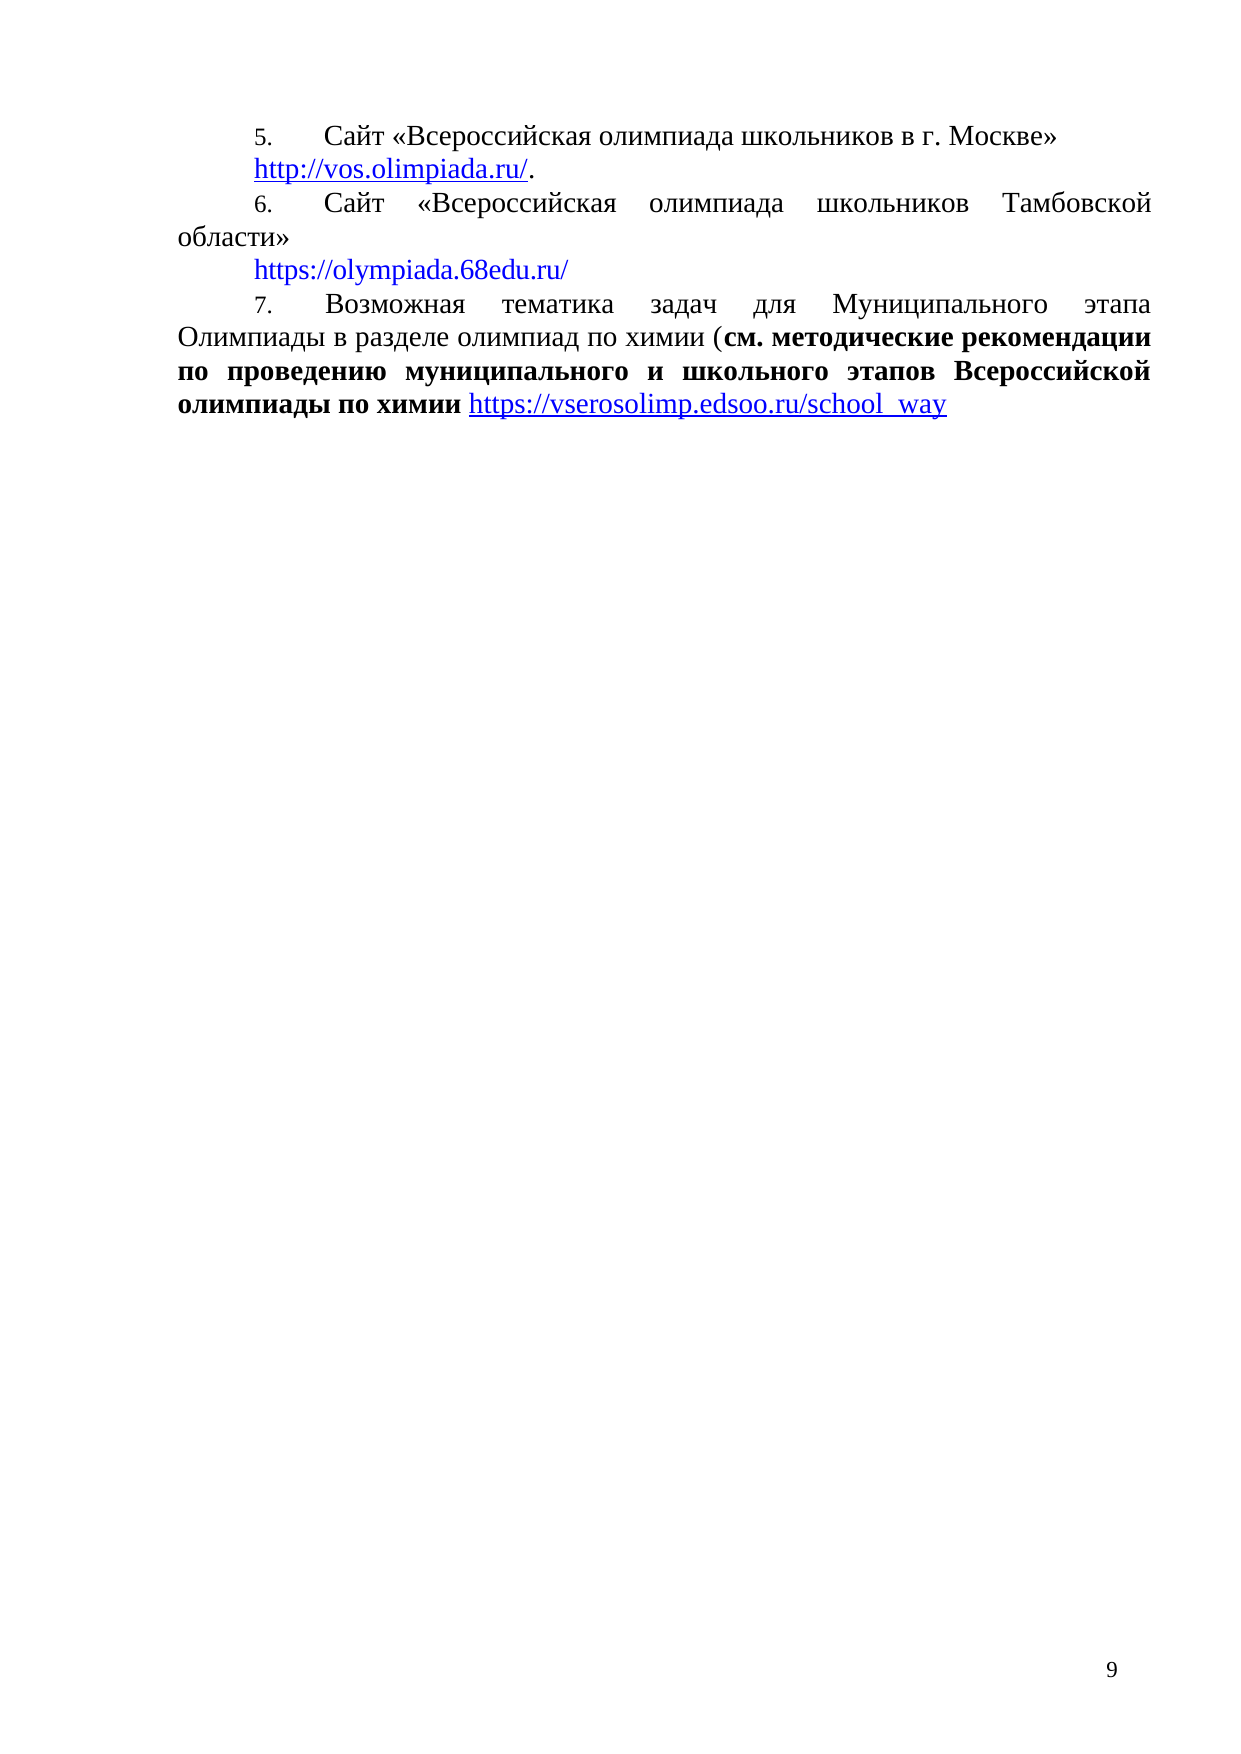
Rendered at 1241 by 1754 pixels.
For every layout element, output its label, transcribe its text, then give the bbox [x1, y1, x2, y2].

list Возможная тематика задач для Муниципального этапа Олимпиады в разделе олимпиад по химии (см. методические рекомендации по проведению муниципального и школьного этапов Всероссийской олимпиады по химии https://vserosolimp.edsoo.ru/school_way [177, 286, 1152, 420]
list https://olympiada.68edu.ru/ [177, 252, 1152, 286]
list http://vos.olimpiada.ru/. [254, 152, 1152, 185]
list Сайт «Всероссийская олимпиада школьников в г. Москве» [177, 118, 1152, 152]
list Сайт «Всероссийская олимпиада школьников Тамбовской области» [177, 185, 1152, 252]
